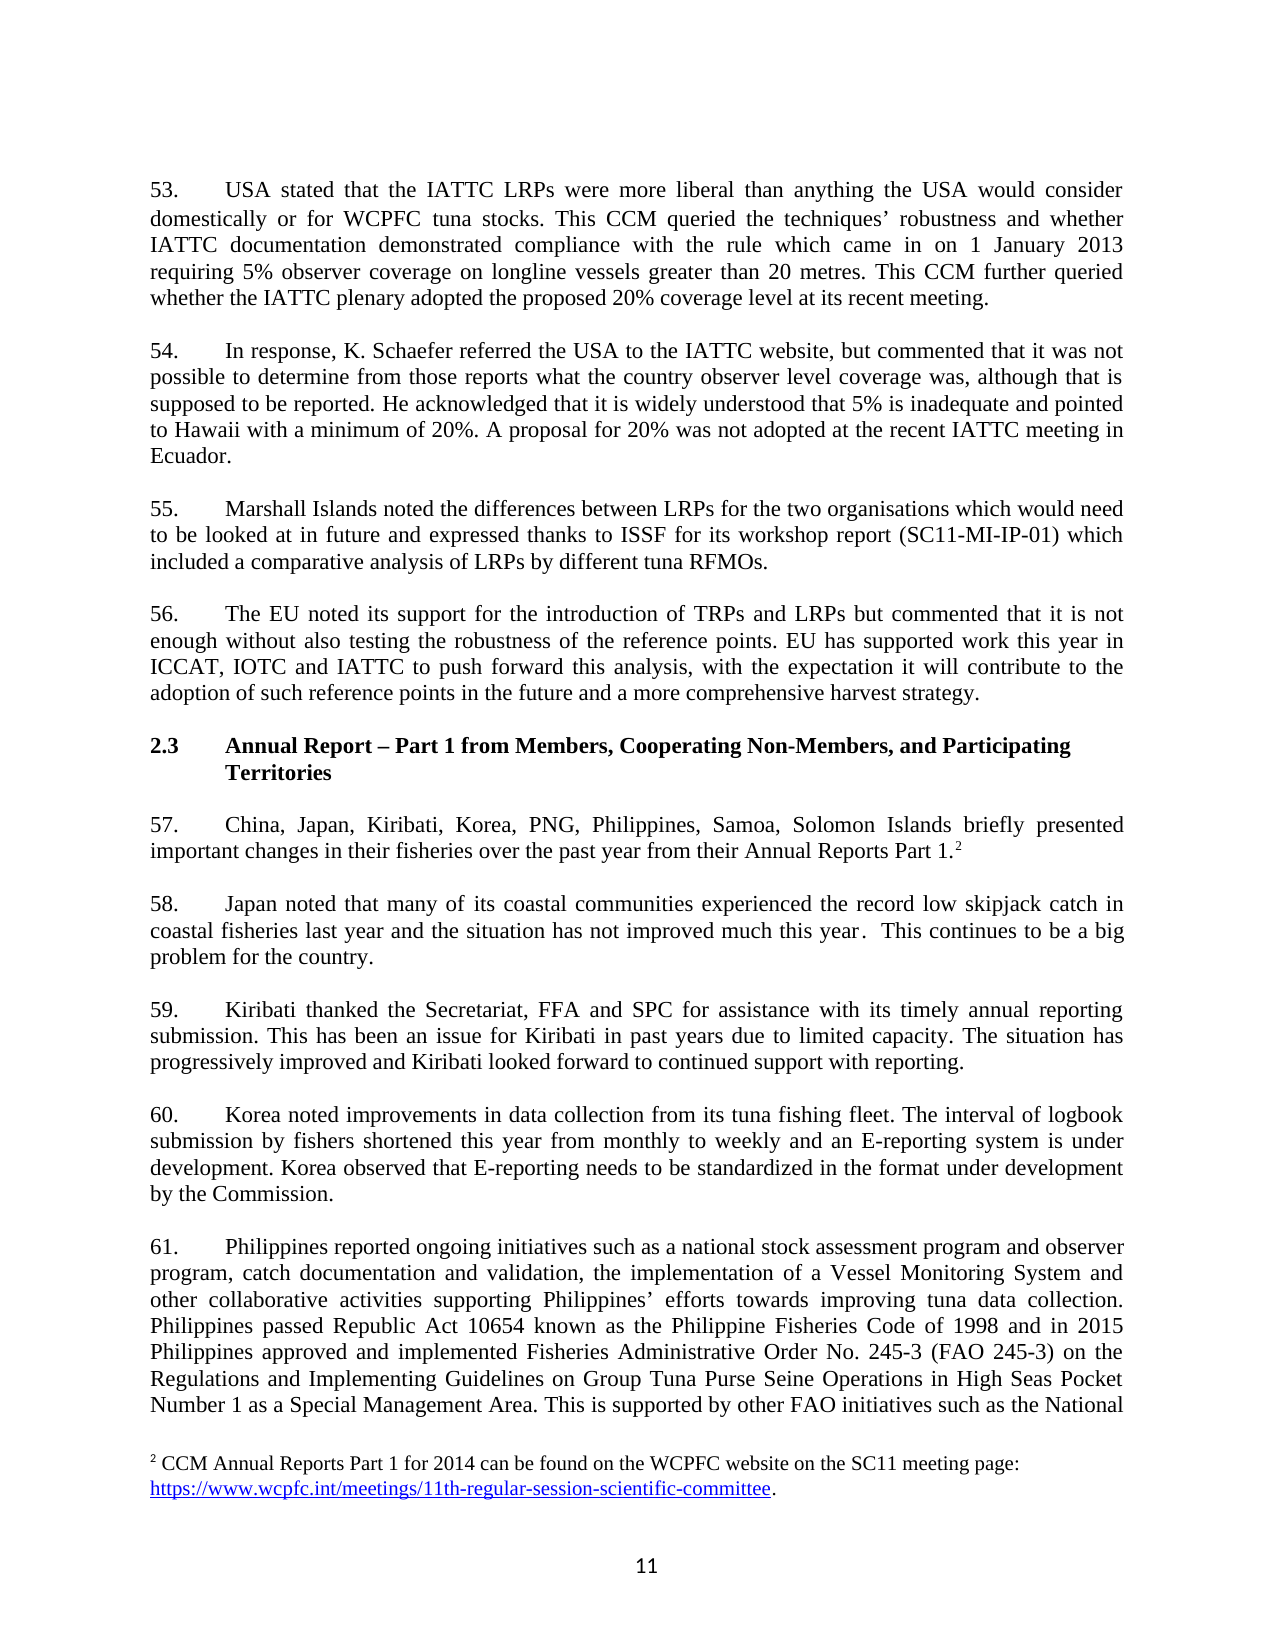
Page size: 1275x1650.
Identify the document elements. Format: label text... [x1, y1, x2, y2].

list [150, 1233, 1125, 1417]
subtitle 2.3 Annual Report – Part 1 from Members, Cooperating Non-Members, and Participating Territories [150, 732, 1125, 785]
list Japan noted that many of its coastal communities experienced the record low skipjack catch in coastal fisheries last year and the situation has not improved much this year. This continues to be a big problem for the country. [150, 890, 1125, 969]
list USA stated that the IATTC LRPs were more liberal than anything the USA would consider domestically or for WCPFC tuna stocks. This CCM queried the techniques’ robustness and whether IATTC documentation demonstrated compliance with the rule which came in on 1 January 2013 requiring 5% observer coverage on longline vessels greater than 20 metres. This CCM further queried whether the IATTC plenary adopted the proposed 20% coverage level at its recent meeting. [150, 176, 1125, 311]
list In response, K. Schaefer referred the USA to the IATTC website, but commented that it was not possible to determine from those reports what the country observer level coverage was, although that is supposed to be reported. He acknowledged that it is widely understood that 5% is inadequate and pointed to Hawaii with a minimum of 20%. A proposal for 20% was not adopted at the recent IATTC meeting in Ecuador. [150, 337, 1125, 469]
list Korea noted improvements in data collection from its tuna fishing fleet. The interval of logbook submission by fishers shortened this year from monthly to weekly and an E-reporting system is under development. Korea observed that E-reporting needs to be standardized in the format under development by the Commission. [150, 1101, 1125, 1207]
list Marshall Islands noted the differences between LRPs for the two organisations which would need to be looked at in future and expressed thanks to ISSF for its workshop report (SC11-MI-IP-01) which included a comparative analysis of LRPs by different tuna RFMOs. [150, 495, 1125, 574]
list The EU noted its support for the introduction of TRPs and LRPs but commented that it is not enough without also testing the robustness of the reference points. EU has supported work this year in ICCAT, IOTC and IATTC to push forward this analysis, with the expectation it will contribute to the adoption of such reference points in the future and a more comprehensive harvest strategy. [150, 600, 1125, 706]
list China, Japan, Kiribati, Korea, PNG, Philippines, Samoa, Solomon Islands briefly presented important changes in their fisheries over the past year from their Annual Reports Part 1. [150, 811, 1125, 864]
list Kiribati thanked the Secretariat, FFA and SPC for assistance with its timely annual reporting submission. This has been an issue for Kiribati in past years due to limited capacity. The situation has progressively improved and Kiribati looked forward to continued support with reporting. [150, 996, 1125, 1075]
